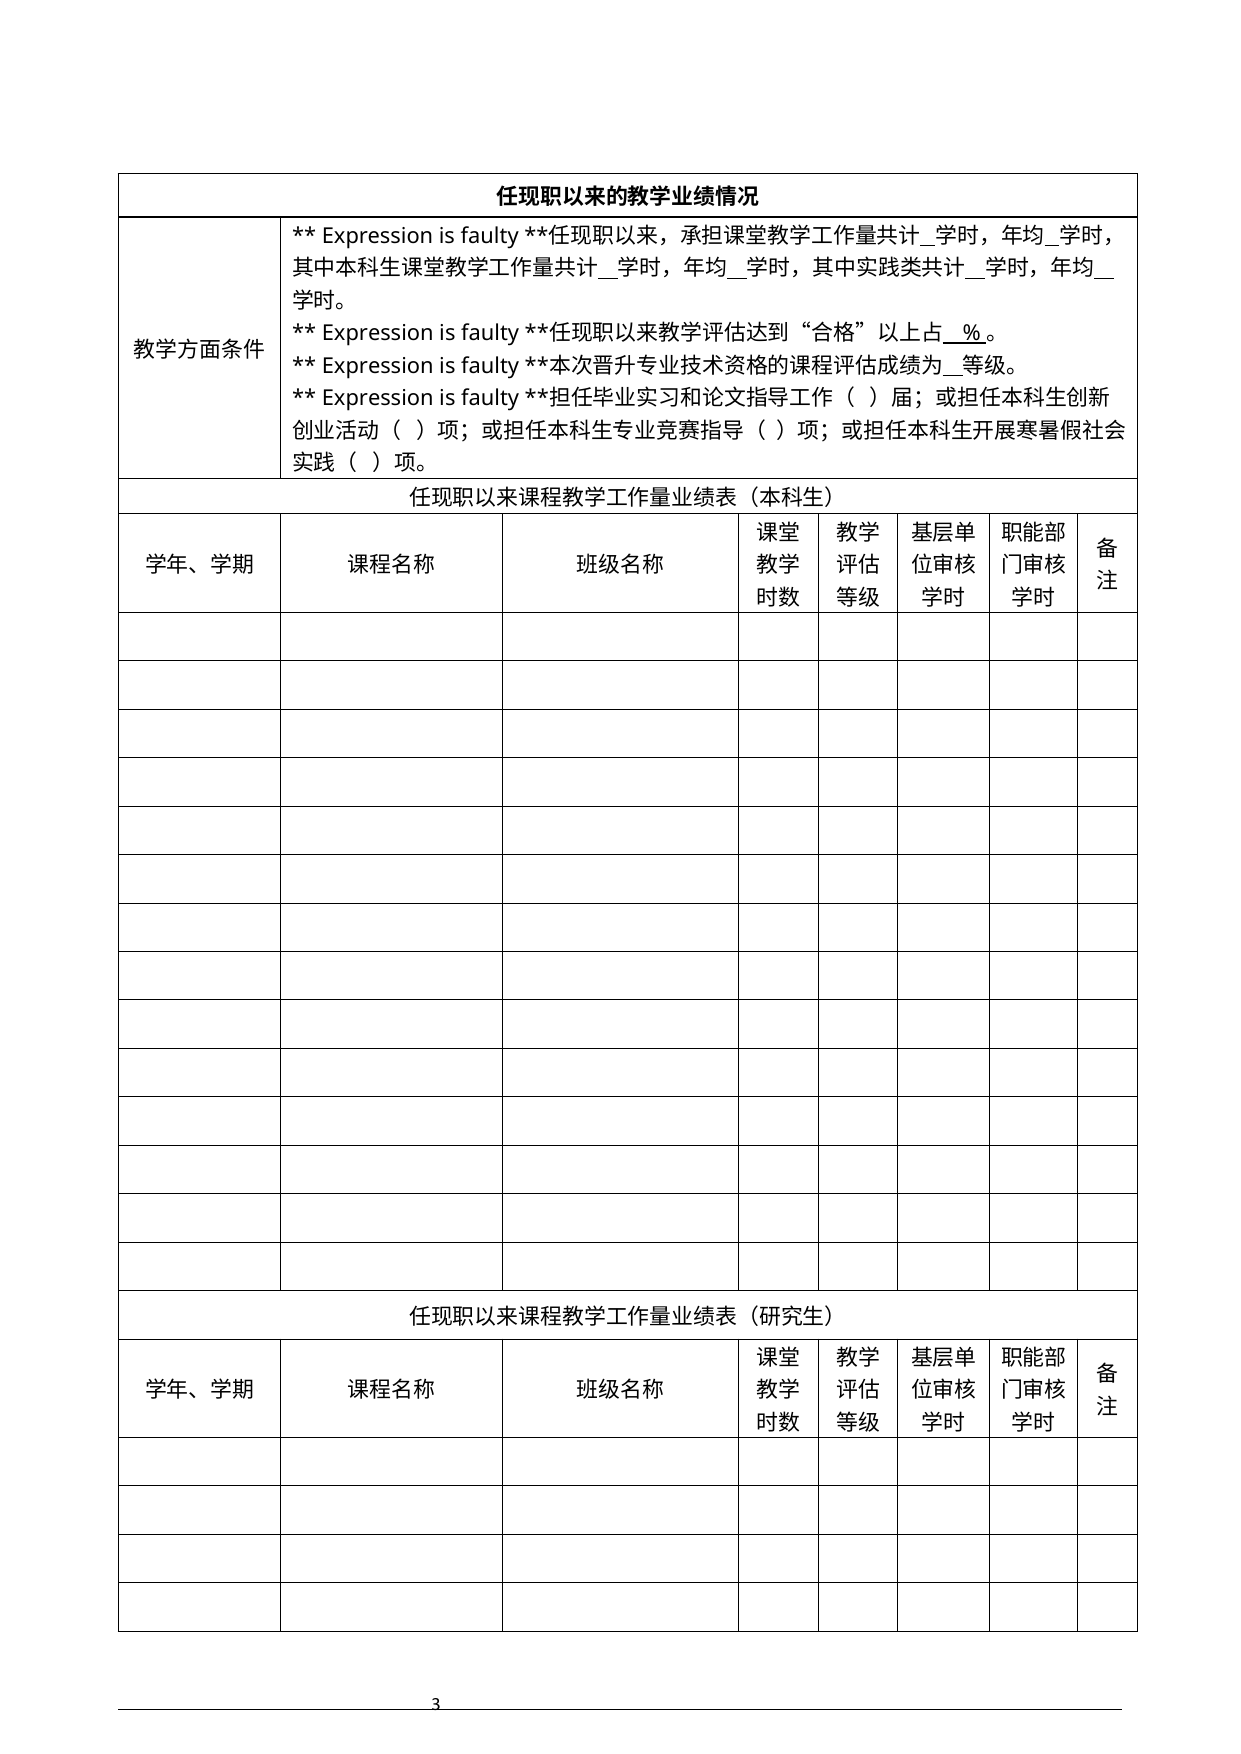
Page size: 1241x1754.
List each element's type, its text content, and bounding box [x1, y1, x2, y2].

table_cell 职能部门审核学时 [990, 514, 1077, 612]
table_cell [990, 904, 1077, 951]
table_cell [1078, 758, 1137, 806]
table_cell [119, 613, 280, 660]
table_cell [898, 661, 989, 709]
table_cell [898, 1000, 989, 1048]
table_cell [990, 1097, 1077, 1145]
table_cell [819, 1049, 897, 1096]
table_cell [739, 1243, 818, 1290]
table_cell [819, 952, 897, 999]
table_cell 学年、学期 [119, 514, 280, 612]
table_cell [119, 904, 280, 951]
table_cell [898, 1243, 989, 1290]
table_cell [1078, 1535, 1137, 1582]
table_cell [898, 1146, 989, 1193]
table_cell [281, 904, 502, 951]
table_cell [281, 1146, 502, 1193]
table_cell [990, 807, 1077, 854]
table_cell [739, 855, 818, 902]
table_cell [990, 1583, 1077, 1631]
table_cell [281, 1000, 502, 1048]
table_cell [739, 1146, 818, 1193]
table_cell [990, 1535, 1077, 1582]
table_cell [739, 1438, 818, 1485]
table_cell [990, 1000, 1077, 1048]
table_cell [503, 613, 738, 660]
table_cell [503, 807, 738, 854]
table_cell [898, 710, 989, 757]
table_cell [819, 1146, 897, 1193]
table_cell [1078, 1243, 1137, 1290]
table_cell 任现职以来课程教学工作量业绩表（研究生） [119, 1291, 1137, 1338]
table_cell [503, 1438, 738, 1485]
table_cell [990, 1049, 1077, 1096]
table_cell [739, 1486, 818, 1534]
table_cell [281, 1194, 502, 1242]
table_cell [119, 1146, 280, 1193]
table_cell [1078, 952, 1137, 999]
table_cell 班级名称 [503, 1340, 738, 1437]
table_cell [898, 1097, 989, 1145]
table_cell [119, 1049, 280, 1096]
table_cell [819, 613, 897, 660]
table_cell [898, 1049, 989, 1096]
table_cell [898, 904, 989, 951]
table_cell 备注 [1078, 514, 1137, 612]
table_cell [990, 661, 1077, 709]
table_cell [739, 613, 818, 660]
table_cell [119, 758, 280, 806]
table_cell [281, 1535, 502, 1582]
table_cell [990, 1243, 1077, 1290]
table_cell [739, 904, 818, 951]
table_cell [819, 1486, 897, 1534]
table_cell [739, 1583, 818, 1631]
table_cell [281, 1486, 502, 1534]
table_cell 备注 [1078, 1340, 1137, 1437]
table_cell [1078, 1583, 1137, 1631]
table_cell 学年、学期 [119, 1340, 280, 1437]
table_cell [503, 1000, 738, 1048]
table_cell [898, 807, 989, 854]
table_cell [990, 758, 1077, 806]
table_cell [819, 758, 897, 806]
table_cell [503, 1194, 738, 1242]
table_cell [281, 1438, 502, 1485]
table_cell [503, 1486, 738, 1534]
table_cell [898, 952, 989, 999]
table_cell [739, 710, 818, 757]
table_cell [819, 1583, 897, 1631]
table_cell [990, 1486, 1077, 1534]
table_cell [898, 758, 989, 806]
table_cell [119, 1438, 280, 1485]
table_cell 基层单位审核学时 [898, 1340, 989, 1437]
table_cell [819, 904, 897, 951]
table_cell [739, 1097, 818, 1145]
table_cell 教学评估等级 [819, 514, 897, 612]
table_cell [739, 661, 818, 709]
table_cell 课程名称 [281, 1340, 502, 1437]
table_cell [898, 1438, 989, 1485]
table_header 任现职以来的教学业绩情况 [119, 174, 1137, 216]
table_cell [281, 855, 502, 902]
table_cell ①任现职以来，承担课堂教学工作量共计 学时，年均 学时，其中本科生课堂教学工作量共计 学时，年均 学时，其中实践类共计 学时，年均 学时。 ②任现职以来教学评估达到“合格”以上占 % 。 ③本次晋升专业技术资格的课程评估成绩为 等级。 ④担任毕业实习和论文指导工作（ ）届；或担任本科生创新创业活动（ ）项；或担任本科生专业竞赛指导（ ）项；或担任本科生开展寒暑假社会实践（ ）项。 [281, 218, 1137, 477]
table_cell [1078, 1194, 1137, 1242]
table_cell [819, 661, 897, 709]
table_cell [898, 855, 989, 902]
table_cell [119, 1097, 280, 1145]
table_cell [503, 758, 738, 806]
table_cell [1078, 904, 1137, 951]
table_cell 课程名称 [281, 514, 502, 612]
table_cell 课堂教学时数 [739, 514, 818, 612]
table_cell [281, 807, 502, 854]
table_cell [281, 1097, 502, 1145]
table_cell [119, 1243, 280, 1290]
table_cell [1078, 1097, 1137, 1145]
table_cell [1078, 1146, 1137, 1193]
table_cell [898, 613, 989, 660]
table_cell [119, 710, 280, 757]
table_cell 班级名称 [503, 514, 738, 612]
table_cell [819, 1000, 897, 1048]
table_cell [503, 1243, 738, 1290]
table_cell [739, 1000, 818, 1048]
table_cell [503, 1049, 738, 1096]
table_cell [281, 613, 502, 660]
table_cell 教学评估等级 [819, 1340, 897, 1437]
table_cell [503, 855, 738, 902]
table_cell 职能部门审核学时 [990, 1340, 1077, 1437]
table_cell [503, 904, 738, 951]
table_cell [739, 1535, 818, 1582]
table_cell [739, 1194, 818, 1242]
table_cell 课堂教学时数 [739, 1340, 818, 1437]
table_cell [990, 710, 1077, 757]
table_cell [119, 1194, 280, 1242]
table_cell [119, 1583, 280, 1631]
table_cell [1078, 1000, 1137, 1048]
table_cell [503, 1097, 738, 1145]
table_cell [739, 1049, 818, 1096]
table_cell [1078, 1049, 1137, 1096]
table_cell [739, 758, 818, 806]
table_cell [281, 952, 502, 999]
table_cell [1078, 1486, 1137, 1534]
table_cell [819, 1243, 897, 1290]
table_cell [1078, 855, 1137, 902]
table_cell [990, 1146, 1077, 1193]
table_cell [281, 710, 502, 757]
table_cell [119, 952, 280, 999]
table_cell [1078, 807, 1137, 854]
table_cell [281, 1583, 502, 1631]
table_cell [503, 952, 738, 999]
table_cell [1078, 1438, 1137, 1485]
table_cell [990, 1438, 1077, 1485]
table_cell [503, 1583, 738, 1631]
table_cell [898, 1486, 989, 1534]
table_cell [898, 1535, 989, 1582]
table_cell [119, 661, 280, 709]
table_cell 教学方面条件 [119, 218, 280, 477]
table_cell [739, 807, 818, 854]
table_cell [819, 1097, 897, 1145]
table_cell [819, 1438, 897, 1485]
table_cell [819, 1535, 897, 1582]
table_cell [503, 661, 738, 709]
table_cell 任现职以来课程教学工作量业绩表（本科生） [119, 479, 1137, 513]
table_cell 基层单位审核学时 [898, 514, 989, 612]
table_cell [119, 1486, 280, 1534]
table_cell [503, 1146, 738, 1193]
table_cell [503, 710, 738, 757]
table_cell [898, 1583, 989, 1631]
table_cell [119, 855, 280, 902]
table_cell [990, 952, 1077, 999]
table_cell [281, 758, 502, 806]
table_cell [819, 1194, 897, 1242]
table_cell [819, 710, 897, 757]
table_cell [990, 855, 1077, 902]
table_cell [1078, 661, 1137, 709]
table_cell [898, 1194, 989, 1242]
table_cell [119, 1000, 280, 1048]
table_cell [1078, 710, 1137, 757]
table_cell [990, 613, 1077, 660]
table_cell [119, 1535, 280, 1582]
table_cell [503, 1535, 738, 1582]
table_cell [819, 855, 897, 902]
table_cell [739, 952, 818, 999]
table_cell [990, 1194, 1077, 1242]
table_cell [281, 1243, 502, 1290]
table_cell [281, 1049, 502, 1096]
table_cell [819, 807, 897, 854]
table_cell [1078, 613, 1137, 660]
table_cell [119, 807, 280, 854]
table_cell [281, 661, 502, 709]
